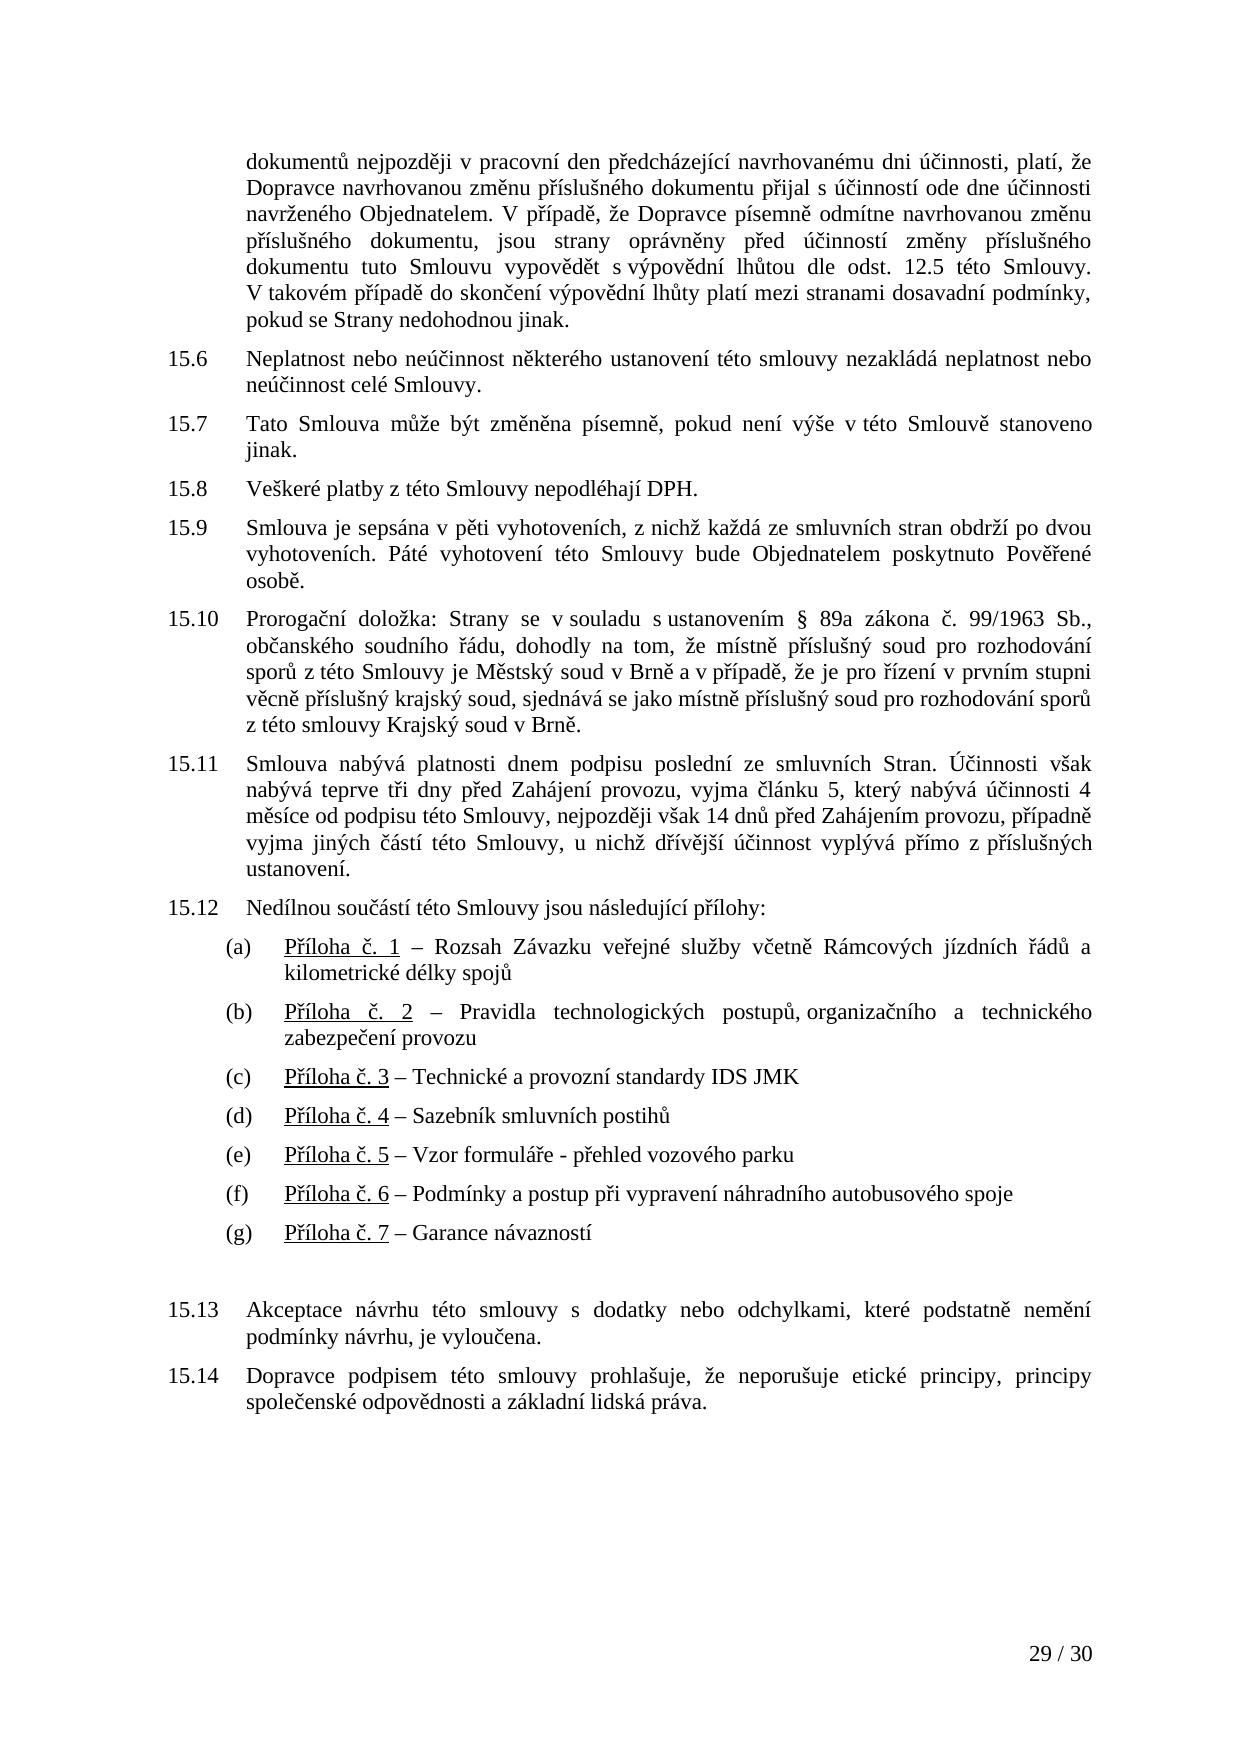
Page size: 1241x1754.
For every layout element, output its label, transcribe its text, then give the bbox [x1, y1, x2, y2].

text Příloha č. 3 – Technické a provozní standardy IDS JMK [226, 1063, 1092, 1090]
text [167, 148, 1092, 332]
text Akceptace návrhu této smlouvy s dodatky nebo odchylkami, které podstatně nemění podmínky návrhu, je vyloučena. [167, 1296, 1092, 1349]
text Dopravce podpisem této smlouvy prohlašuje, že neporušuje etické principy, principy společenské odpovědnosti a základní lidská práva. [167, 1362, 1092, 1414]
text Smlouva nabývá platnosti dnem podpisu poslední ze smluvních Stran. Účinnosti však nabývá teprve tři dny před Zahájení provozu, vyjma článku 5, který nabývá účinnosti 4 měsíce od podpisu této Smlouvy, nejpozději však 14 dnů před Zahájením provozu, případně vyjma jiných částí této Smlouvy, u nichž dřívější účinnost vyplývá přímo z příslušných ustanovení. [167, 750, 1092, 882]
text Veškeré platby z této Smlouvy nepodléhají DPH. [167, 475, 1092, 501]
text Příloha č. 5 – Vzor formuláře - přehled vozového parku [226, 1141, 1092, 1167]
text Prorogační doložka: Strany se v souladu s ustanovením § 89a zákona č. 99/1963 Sb., občanského soudního řádu, dohodly na tom, že místně příslušný soud pro rozhodování sporů z této Smlouvy je Městský soud v Brně a v případě, že je pro řízení v prvním stupni věcně příslušný krajský soud, sjednává se jako místně příslušný soud pro rozhodování sporů z této smlouvy Krajský soud v Brně. [167, 606, 1092, 737]
text Příloha č. 7 – Garance návazností [226, 1219, 1092, 1245]
text Neplatnost nebo neúčinnost některého ustanovení této smlouvy nezakládá neplatnost nebo neúčinnost celé Smlouvy. [167, 345, 1092, 397]
text Smlouva je sepsána v pěti vyhotoveních, z nichž každá ze smluvních stran obdrží po dvou vyhotoveních. Páté vyhotovení této Smlouvy bude Objednatelem poskytnuto Pověřené osobě. [167, 514, 1092, 593]
text Tato Smlouva může být změněna písemně, pokud není výše v této Smlouvě stanoveno jinak. [167, 410, 1092, 463]
text Nedílnou součástí této Smlouvy jsou následující přílohy: [167, 894, 1092, 920]
text Příloha č. 2 – Pravidla technologických postupů, organizačního a technického zabezpečení provozu [226, 998, 1092, 1051]
text Příloha č. 1 – Rozsah Závazku veřejné služby včetně Rámcových jízdních řádů a kilometrické délky spojů [226, 933, 1092, 986]
text Příloha č. 6 – Podmínky a postup při vypravení náhradního autobusového spoje [226, 1180, 1092, 1206]
text Příloha č. 4 – Sazebník smluvních postihů [226, 1102, 1092, 1128]
